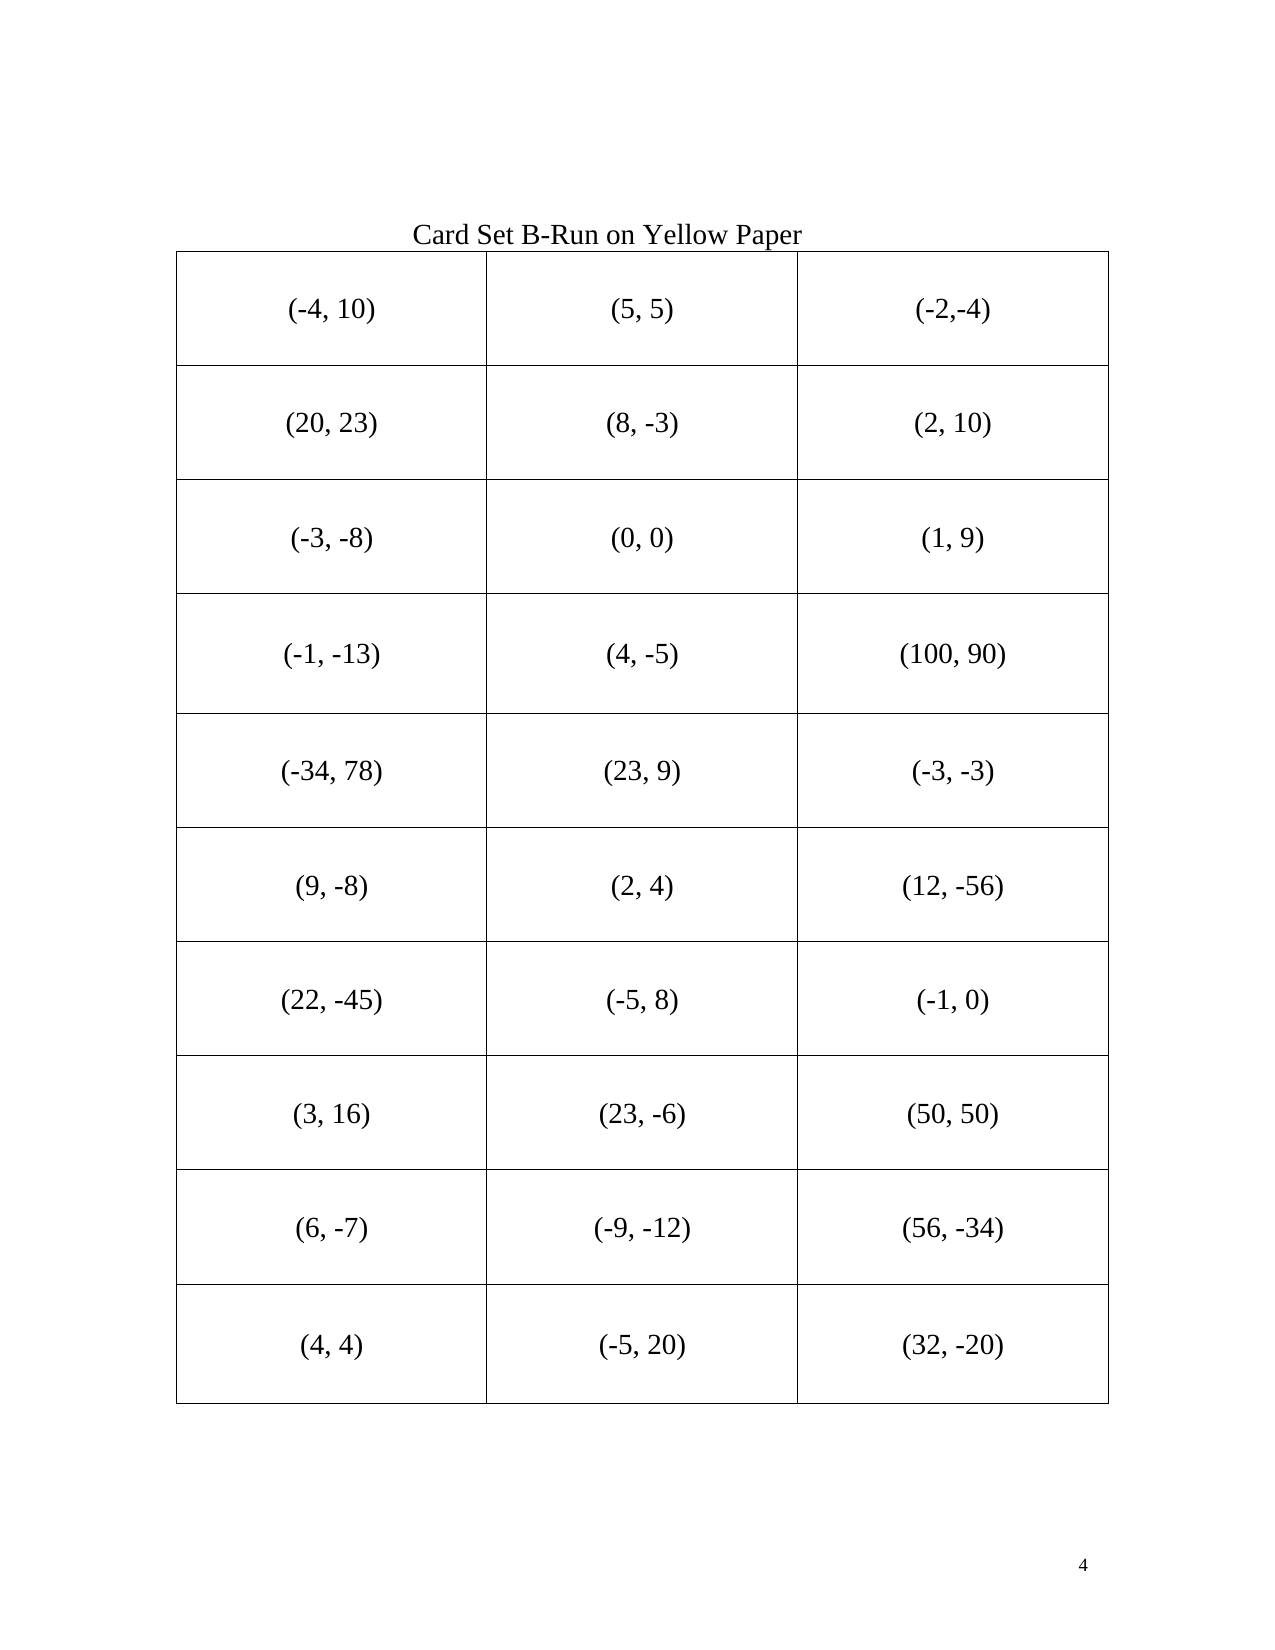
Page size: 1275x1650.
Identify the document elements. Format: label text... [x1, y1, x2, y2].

table_cell (20, 23) [177, 366, 486, 479]
table_cell (50, 50) [798, 1056, 1108, 1169]
table_cell (2, 4) [487, 828, 797, 941]
table_cell (23, 9) [487, 714, 797, 827]
table_cell (1, 9) [798, 480, 1108, 593]
table_cell (4, -5) [487, 594, 797, 713]
table_cell (-5, 20) [487, 1285, 797, 1403]
table_cell (56, -34) [798, 1170, 1108, 1283]
table_cell (4, 4) [177, 1285, 486, 1403]
table_cell (-3, -3) [798, 714, 1108, 827]
table_cell (12, -56) [798, 828, 1108, 941]
text Card Set B-Run on Yellow Paper [187, 217, 1087, 251]
table_cell (-1, 0) [798, 942, 1108, 1055]
table_cell (9, -8) [177, 828, 486, 941]
table_cell (-3, -8) [177, 480, 486, 593]
table_cell (32, -20) [798, 1285, 1108, 1403]
table_cell (-9, -12) [487, 1170, 797, 1283]
table_header (-2,-4) [798, 252, 1108, 365]
table_cell (-5, 8) [487, 942, 797, 1055]
table_cell (100, 90) [798, 594, 1108, 713]
table_cell (-34, 78) [177, 714, 486, 827]
table_cell (22, -45) [177, 942, 486, 1055]
table_cell (3, 16) [177, 1056, 486, 1169]
table_header (-4, 10) [177, 252, 486, 365]
table_cell (23, -6) [487, 1056, 797, 1169]
table_cell (2, 10) [798, 366, 1108, 479]
table_cell (0, 0) [487, 480, 797, 593]
table_cell (-1, -13) [177, 594, 486, 713]
table_header (5, 5) [487, 252, 797, 365]
table_cell (8, -3) [487, 366, 797, 479]
table_cell (6, -7) [177, 1170, 486, 1283]
